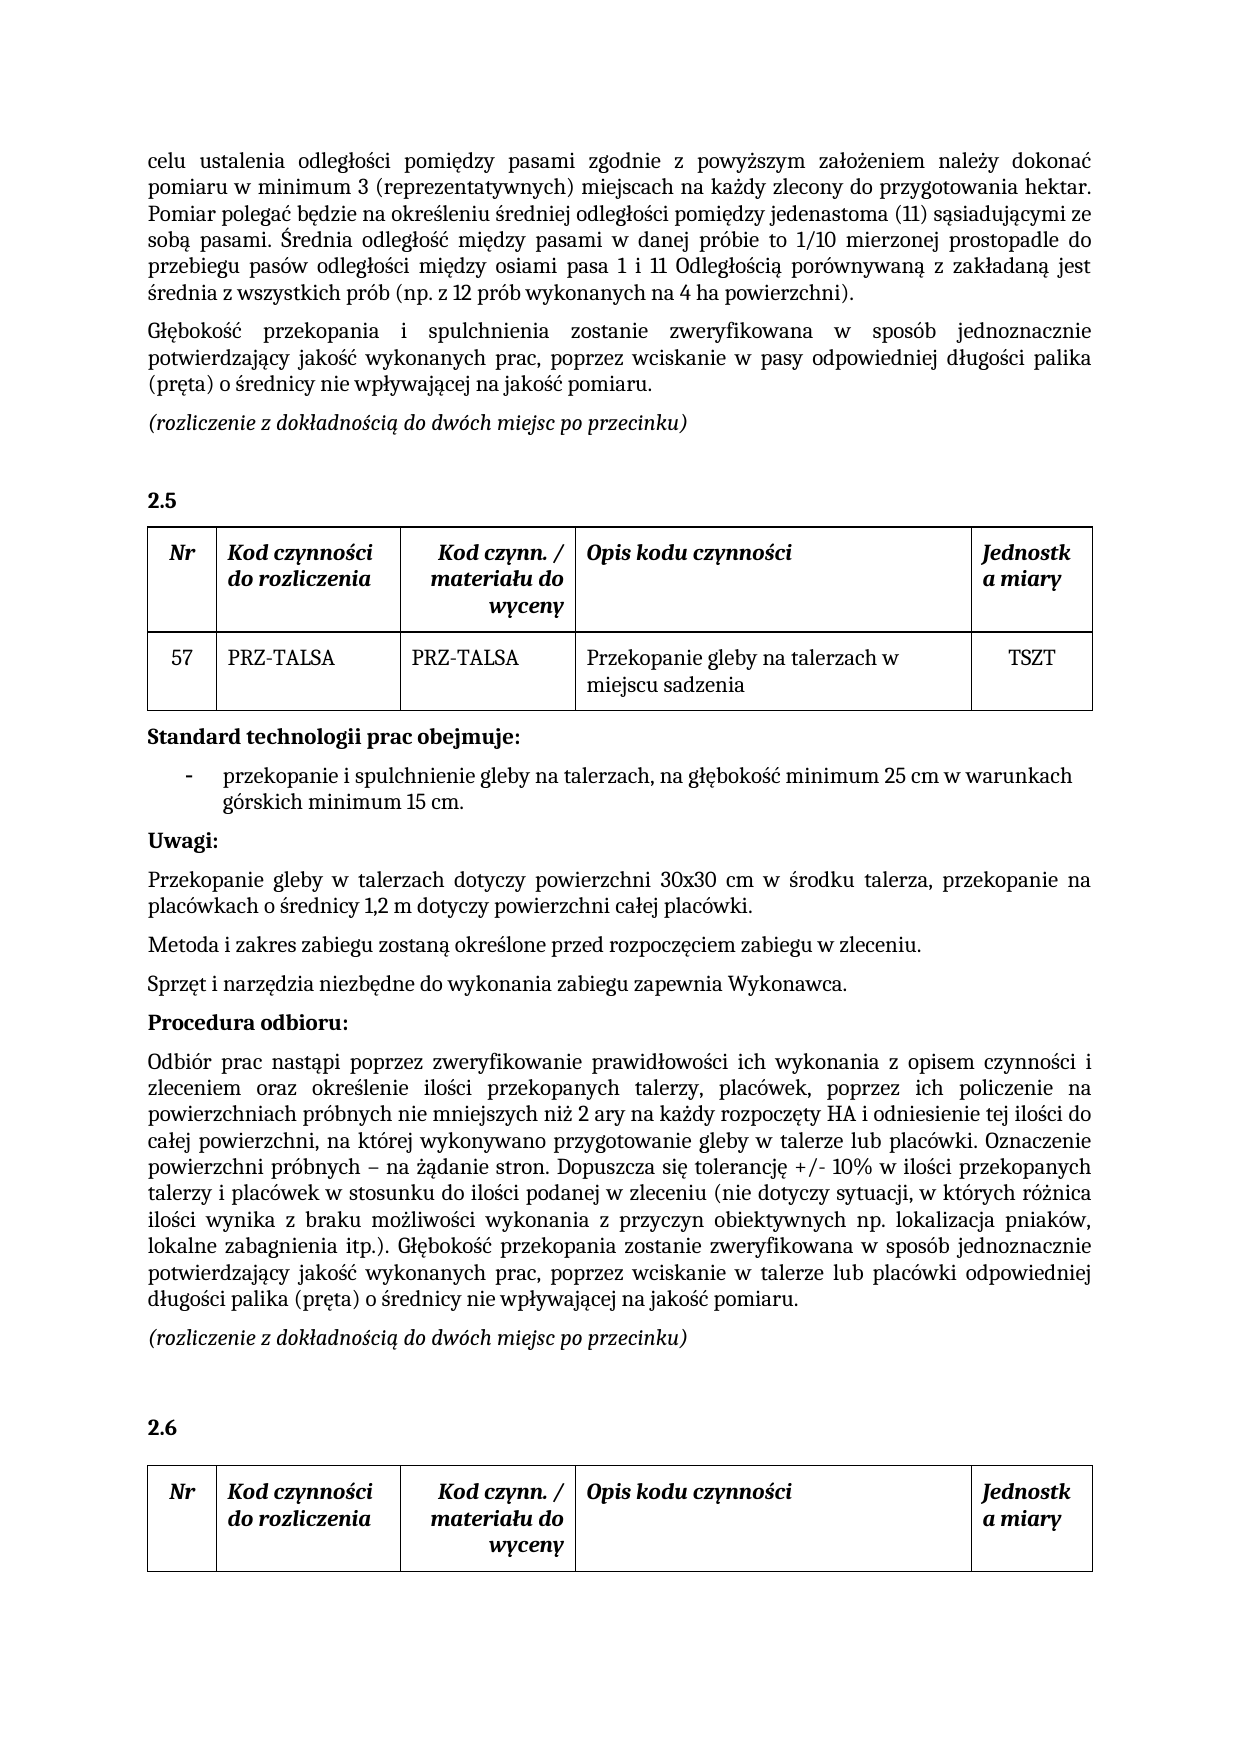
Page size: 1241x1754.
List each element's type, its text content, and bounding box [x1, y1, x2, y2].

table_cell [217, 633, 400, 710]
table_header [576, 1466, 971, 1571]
text (rozliczenie z dokładnością do dwóch miejsc po przecinku) [148, 410, 1093, 436]
text 2.5 [148, 487, 1093, 514]
text Odbiór prac nastąpi poprzez zweryfikowanie prawidłowości ich wykonania z opisem czynności i zleceniem oraz określenie ilości przekopanych talerzy, placówek, poprzez ich policzenie na powierzchniach próbnych nie mniejszych niż 2 ary na każdy rozpoczęty HA i odniesienie tej ilości do całej powierzchni, na której wykonywano przygotowanie gleby w talerze lub placówki. Oznaczenie powierzchni próbnych – na żądanie stron. Dopuszcza się tolerancję +/- 10% w ilości przekopanych talerzy i placówek w stosunku do ilości podanej w zleceniu (nie dotyczy sytuacji, w których różnica ilości wynika z braku możliwości wykonania z przyczyn obiektywnych np. lokalizacja pniaków, lokalne zabagnienia itp.). Głębokość przekopania zostanie zweryfikowana w sposób jednoznacznie potwierdzający jakość wykonanych prac, poprzez wciskanie w talerze lub placówki odpowiedniej długości palika (pręta) o średnicy nie wpływającej na jakość pomiaru. [148, 1048, 1093, 1312]
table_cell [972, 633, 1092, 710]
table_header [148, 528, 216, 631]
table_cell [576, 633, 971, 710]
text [148, 148, 1093, 306]
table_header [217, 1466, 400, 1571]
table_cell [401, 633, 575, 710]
text Procedura odbioru: [148, 1009, 1093, 1036]
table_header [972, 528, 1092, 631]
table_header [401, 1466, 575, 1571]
text 2.6 [148, 1414, 1093, 1441]
text Metoda i zakres zabiegu zostaną określone przed rozpoczęciem zabiegu w zleceniu. [148, 932, 1093, 958]
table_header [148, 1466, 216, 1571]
text Sprzęt i narzędzia niezbędne do wykonania zabiegu zapewnia Wykonawca. [148, 971, 1093, 997]
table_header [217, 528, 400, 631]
text Uwagi: [148, 828, 1093, 854]
text (rozliczenie z dokładnością do dwóch miejsc po przecinku) [148, 1324, 1093, 1351]
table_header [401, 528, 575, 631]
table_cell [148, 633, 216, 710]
list przekopanie i spulchnienie gleby na talerzach, na głębokość minimum 25 cm w warunkach górskich minimum 15 cm. [185, 763, 1093, 815]
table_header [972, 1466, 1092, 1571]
text Przekopanie gleby w talerzach dotyczy powierzchni 30x30 cm w środku talerza, przekopanie na placówkach o średnicy 1,2 m dotyczy powierzchni całej placówki. [148, 867, 1093, 919]
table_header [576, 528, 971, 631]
text Standard technologii prac obejmuje: [148, 724, 1093, 750]
text Głębokość przekopania i spulchnienia zostanie zweryfikowana w sposób jednoznacznie potwierdzający jakość wykonanych prac, poprzez wciskanie w pasy odpowiedniej długości palika (pręta) o średnicy nie wpływającej na jakość pomiaru. [148, 318, 1093, 397]
